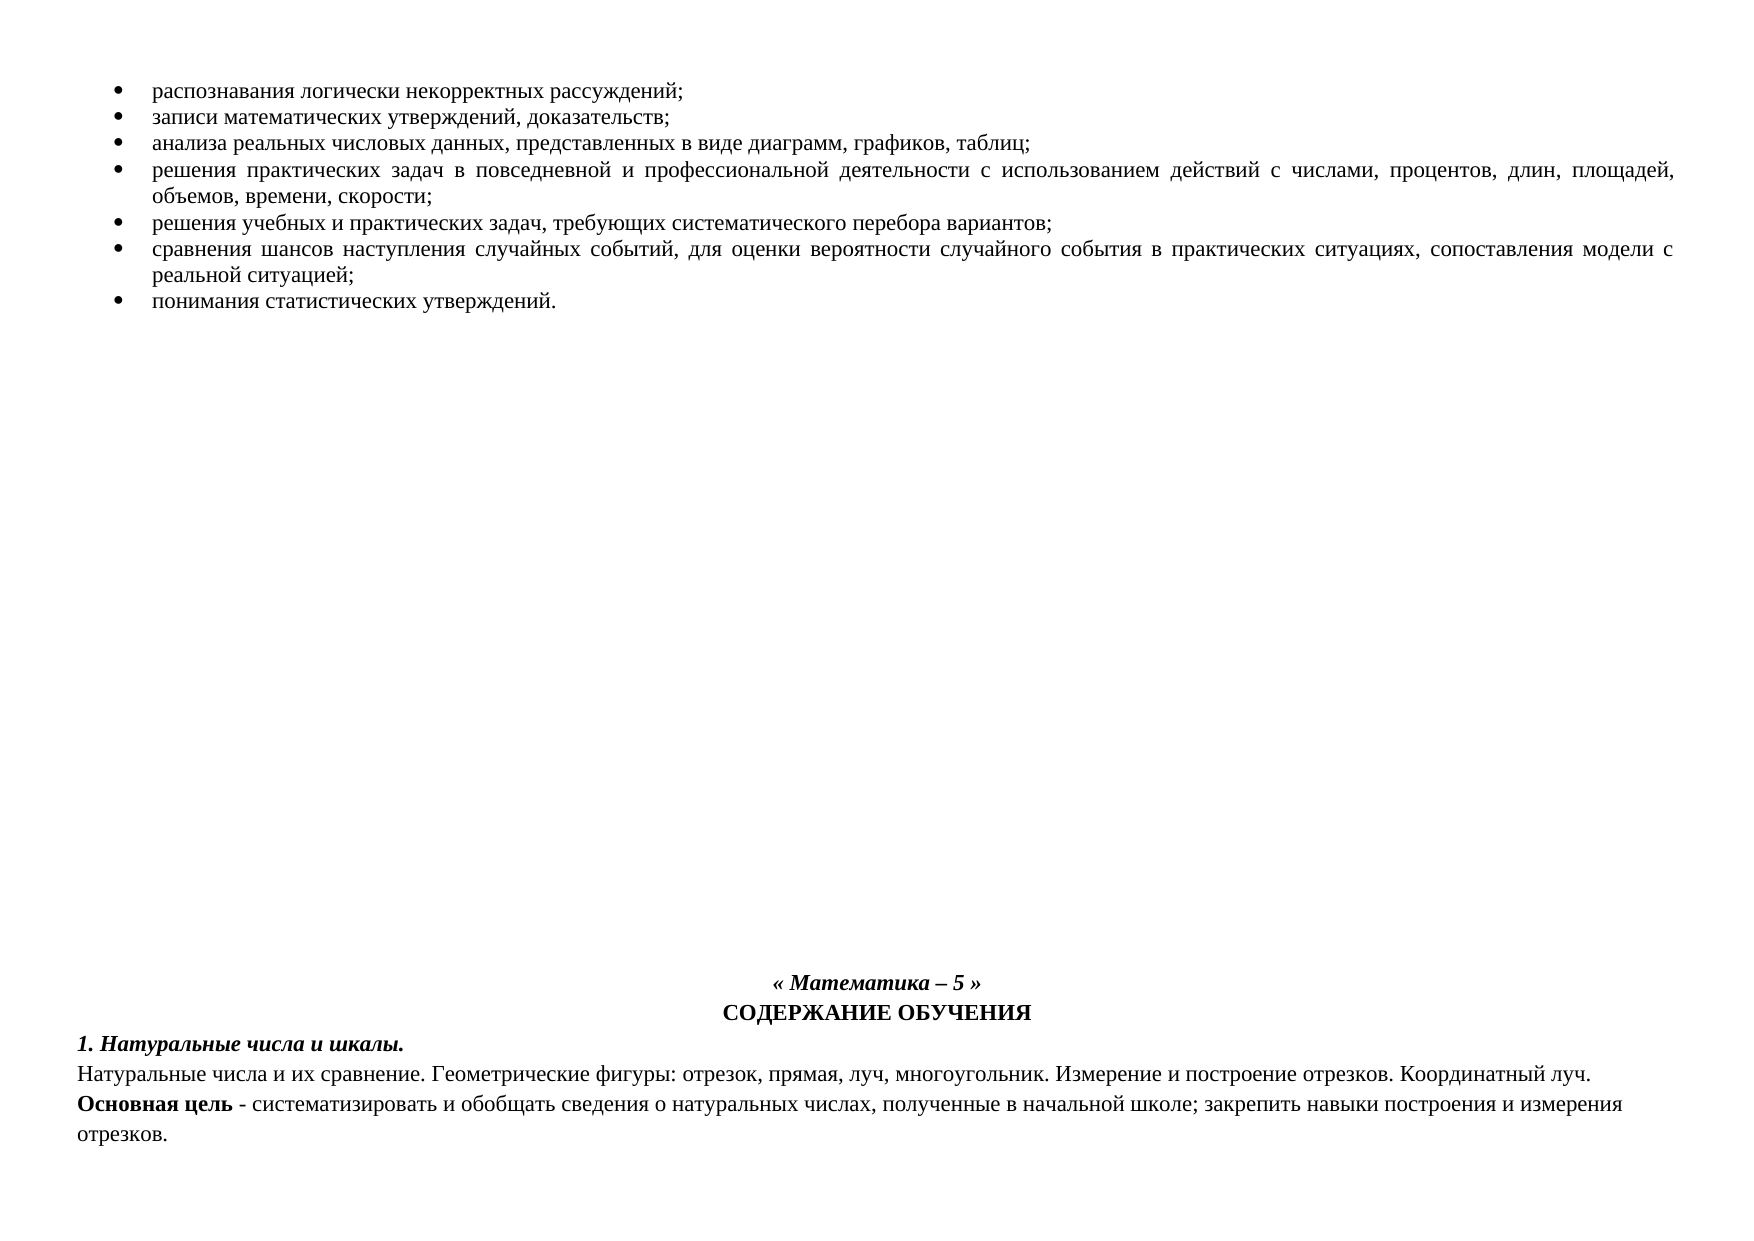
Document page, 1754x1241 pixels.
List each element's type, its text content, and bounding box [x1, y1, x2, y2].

text Натуральные числа и их сравнение. Геометрические фигуры: отрезок, прямая, луч, многоугольник. Измерение и построение отрезков. Координатный луч. Основная цель - систематизировать и обобщать сведения о натуральных числах, полученные в начальной школе; закрепить навыки построения и измерения отрезков. [77, 1060, 1677, 1147]
list понимания статистических утверждений. [114, 288, 1677, 314]
text « Математика – 5 » [77, 969, 1677, 996]
text СОДЕРЖАНИЕ ОБУЧЕНИЯ [77, 999, 1677, 1026]
list распознавания логически некорректных рассуждений; [114, 77, 1677, 103]
list сравнения шансов наступления случайных событий, для оценки вероятности случайного события в практических ситуациях, сопоставления модели с реальной ситуацией; [114, 235, 1677, 288]
list решения учебных и практических задач, требующих систематического перебора вариантов; [114, 208, 1677, 235]
list записи математических утверждений, доказательств; [114, 103, 1677, 129]
list анализа реальных числовых данных, представленных в виде диаграмм, графиков, таблиц; [114, 129, 1677, 156]
list решения практических задач в повседневной и профессиональной деятельности с использованием действий с числами, процентов, длин, площадей, объемов, времени, скорости; [114, 156, 1677, 208]
text 1. Натуральные числа и шкалы. [77, 1029, 1677, 1056]
